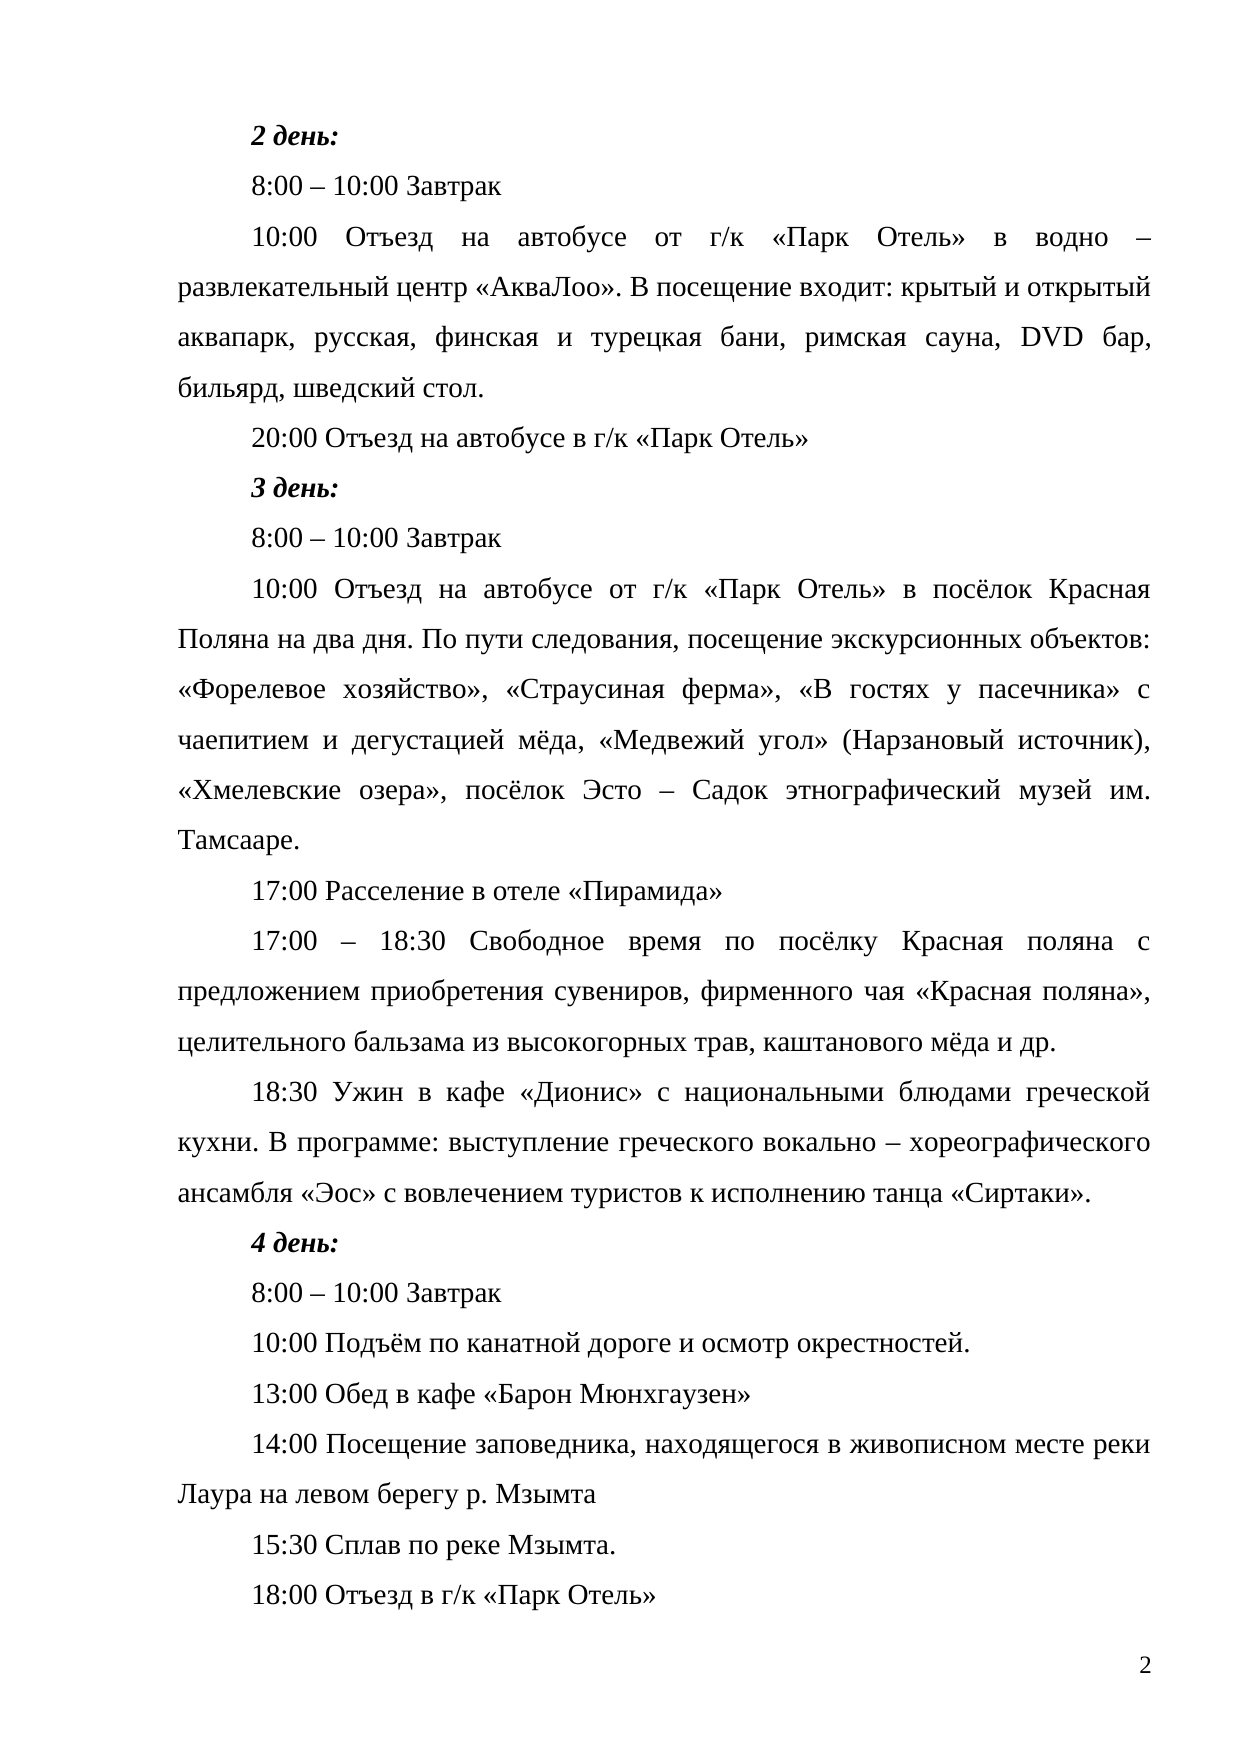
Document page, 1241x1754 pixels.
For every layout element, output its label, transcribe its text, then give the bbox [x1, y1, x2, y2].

text 17:00 Расселение в отеле «Пирамида» [177, 873, 1152, 906]
text 10:00 Отъезд на автобусе от г/к «Парк Отель» в посёлок Красная Поляна на два дня. По пути следования, посещение экскурсионных объектов: «Форелевое хозяйство», «Страусиная ферма», «В гостях у пасечника» с чаепитием и дегустацией мёда, «Медвежий угол» (Нарзановый источник), «Хмелевские озера», посёлок Эсто – Садок этнографический музей им. Тамсааре. [177, 571, 1152, 856]
text 8:00 – 10:00 Завтрак [177, 168, 1152, 202]
text 4 день: [177, 1225, 1152, 1258]
text 17:00 – 18:30 Свободное время по посёлку Красная поляна с предложением приобретения сувениров, фирменного чая «Красная поляна», целительного бальзама из высокогорных трав, каштанового мёда и др. [177, 923, 1152, 1057]
text 13:00 Обед в кафе «Барон Мюнхгаузен» [177, 1376, 1152, 1409]
text 20:00 Отъезд на автобусе в г/к «Парк Отель» [177, 420, 1152, 453]
text 10:00 Подъём по канатной дороге и осмотр окрестностей. [177, 1326, 1152, 1359]
text 8:00 – 10:00 Завтрак [177, 1275, 1152, 1309]
text 8:00 – 10:00 Завтрак [177, 521, 1152, 554]
text 15:30 Сплав по реке Мзымта. [177, 1527, 1152, 1560]
text 2 день: [177, 118, 1152, 152]
text 18:30 Ужин в кафе «Дионис» с национальными блюдами греческой кухни. В программе: выступление греческого вокально – хореографического ансамбля «Эос» с вовлечением туристов к исполнению танца «Сиртаки». [177, 1074, 1152, 1208]
text 3 день: [177, 470, 1152, 504]
text 18:00 Отъезд в г/к «Парк Отель» [177, 1577, 1152, 1611]
text 10:00 Отъезд на автобусе от г/к «Парк Отель» в водно – развлекательный центр «АкваЛоо». В посещение входит: крытый и открытый аквапарк, русская, финская и турецкая бани, римская сауна, DVD бар, бильярд, шведский стол. [177, 219, 1152, 403]
text 14:00 Посещение заповедника, находящегося в живописном месте реки Лаура на левом берегу р. Мзымта [177, 1426, 1152, 1510]
